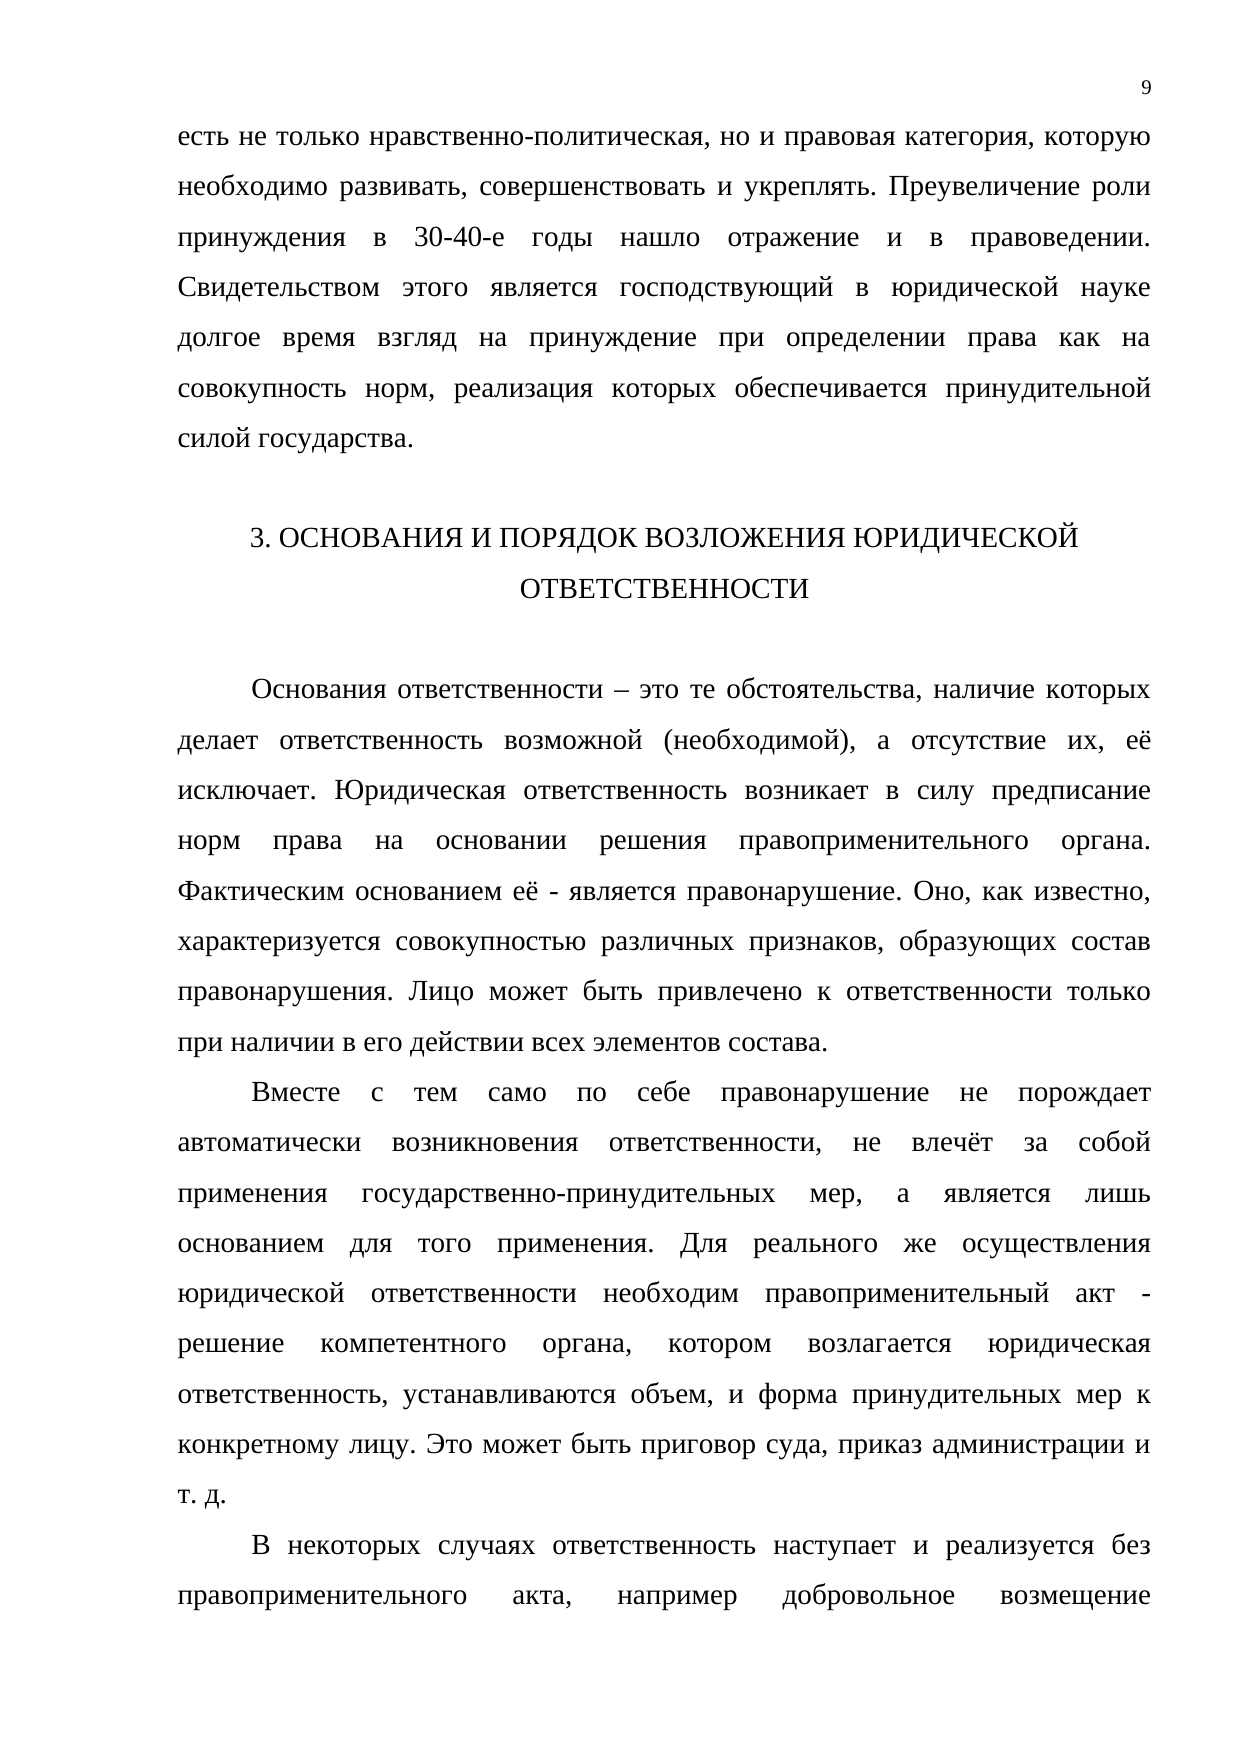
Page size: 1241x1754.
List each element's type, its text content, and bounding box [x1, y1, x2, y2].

text Основания ответственности – это те обстоятельства, наличие которых делает ответственность возможной (необходимой), а отсутствие их, её исключает. Юридическая ответственность возникает в силу предписание норм права на основании решения правоприменительного органа. Фактическим основанием её - является правонарушение. Оно, как известно, характеризуется совокупностью различных признаков, образующих состав правонарушения. Лицо может быть привлечено к ответственности только при наличии в его действии всех элементов состава. [177, 672, 1152, 1057]
text Вместе с тем само по себе правонарушение не порождает автоматически возникновения ответственности, не влечёт за собой применения государственно-принудительных мер, а является лишь основанием для того применения. Для реального же осуществления юридической ответственности необходим правоприменительный акт - решение компетентного органа, котором возлагается юридическая ответственность, устанавливаются объем, и форма принудительных мер к конкретному лицу. Это может быть приговор суда, приказ администрации и т. д. [177, 1074, 1152, 1510]
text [177, 118, 1152, 453]
text 3. ОСНОВАНИЯ И ПОРЯДОК ВОЗЛОЖЕНИЯ ЮРИДИЧЕСКОЙ ОТВЕТСТВЕННОСТИ [177, 521, 1152, 604]
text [177, 1527, 1152, 1611]
